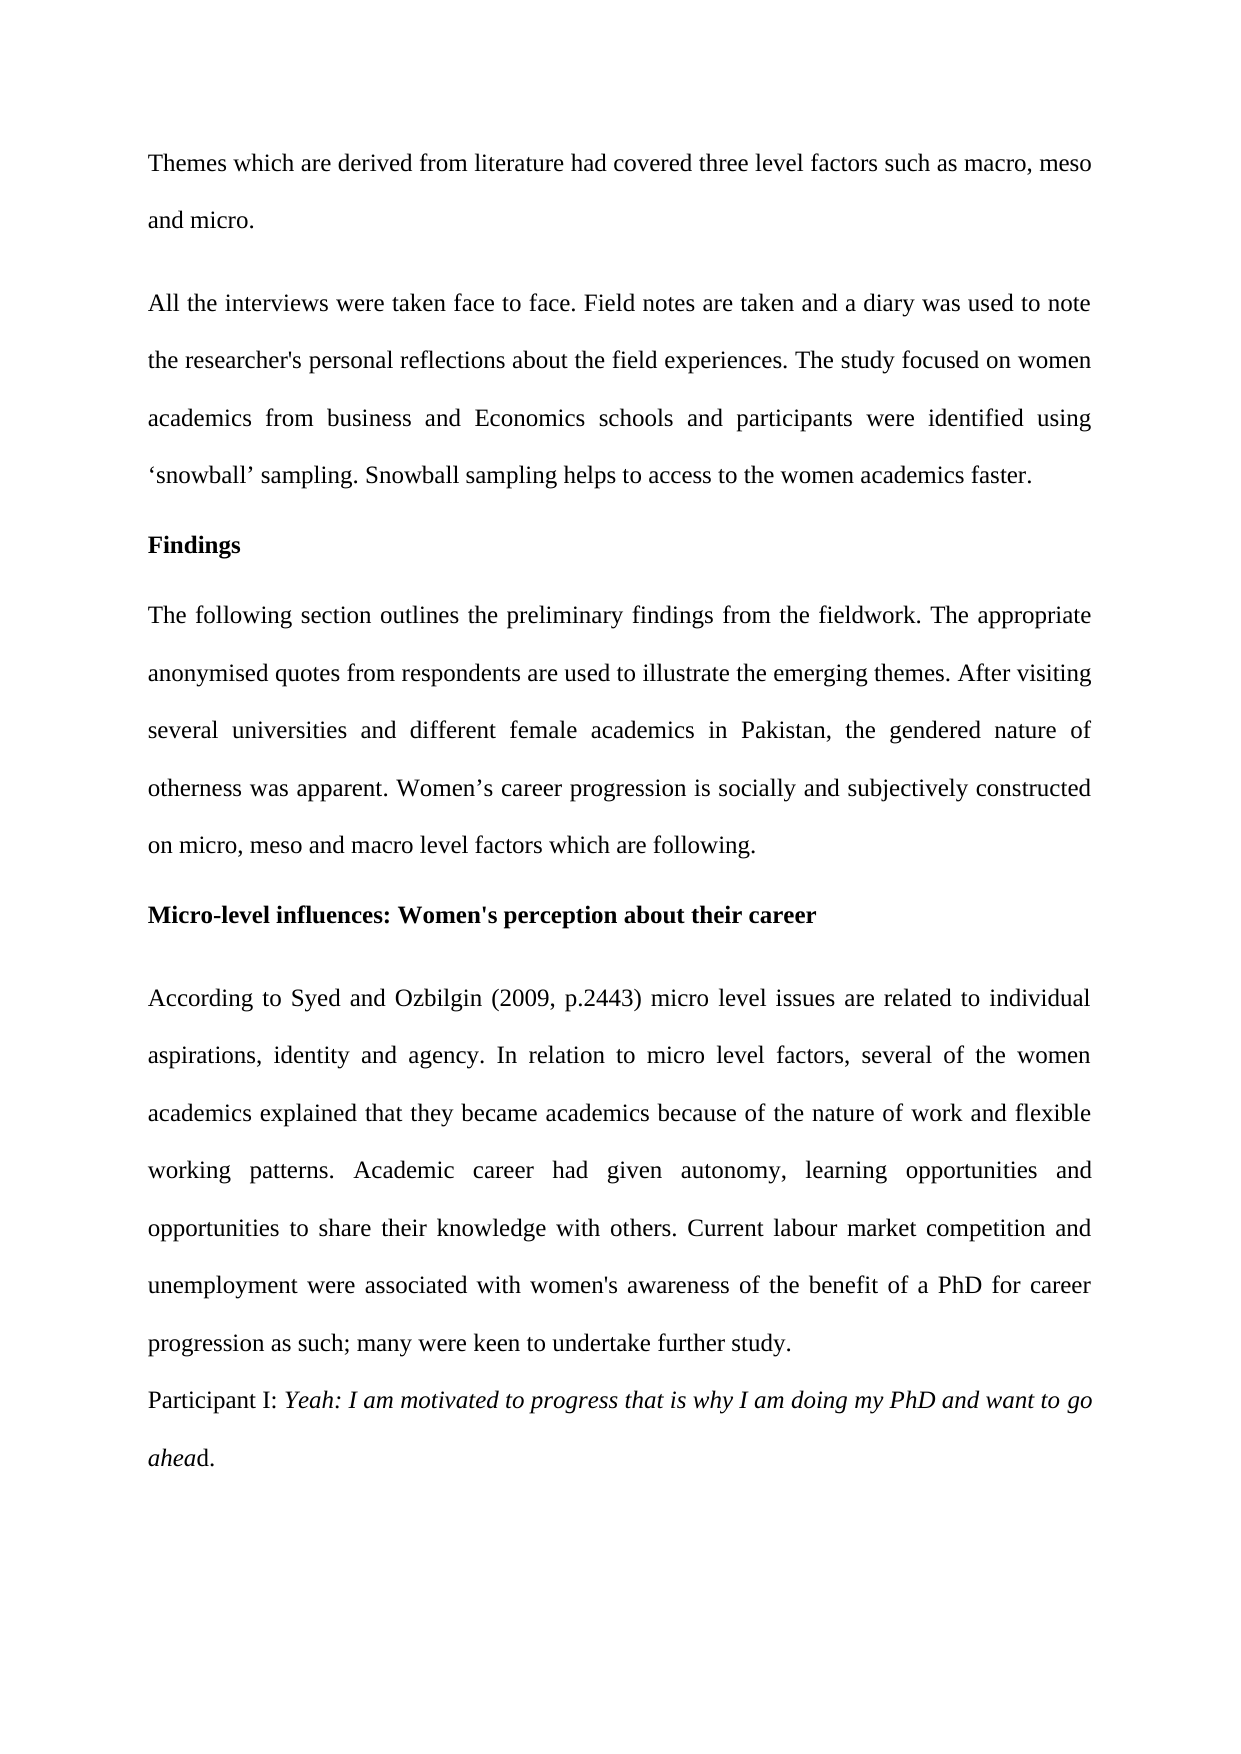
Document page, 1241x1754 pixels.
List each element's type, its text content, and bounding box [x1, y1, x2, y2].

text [148, 148, 1092, 234]
text Micro-level influences: Women's perception about their career [148, 900, 1092, 929]
text According to Syed and Ozbilgin (2009, p.2443) micro level issues are related to individual aspirations, identity and agency. In relation to micro level factors, several of the women academics explained that they became academics because of the nature of work and flexible working patterns. Academic career had given autonomy, learning opportunities and opportunities to share their knowledge with others. Current labour market competition and unemployment were associated with women's awareness of the benefit of a PhD for career progression as such; many were keen to undertake further study. [148, 983, 1092, 1356]
text Participant I: Yeah: I am motivated to progress that is why I am doing my PhD and want to go ahead. [148, 1385, 1092, 1471]
text The following section outlines the preliminary findings from the fieldwork. The appropriate anonymised quotes from respondents are used to illustrate the emerging themes. After visiting several universities and different female academics in Pakistan, the gendered nature of otherness was apparent. Women’s career progression is socially and subjectively constructed on micro, meso and macro level factors which are following. [148, 600, 1092, 859]
text Findings [148, 530, 1092, 559]
text All the interviews were taken face to face. Field notes are taken and a diary was used to note the researcher's personal reflections about the field experiences. The study focused on women academics from business and Economics schools and participants were identified using ‘snowball’ sampling. Snowball sampling helps to access to the women academics faster. [148, 288, 1092, 489]
